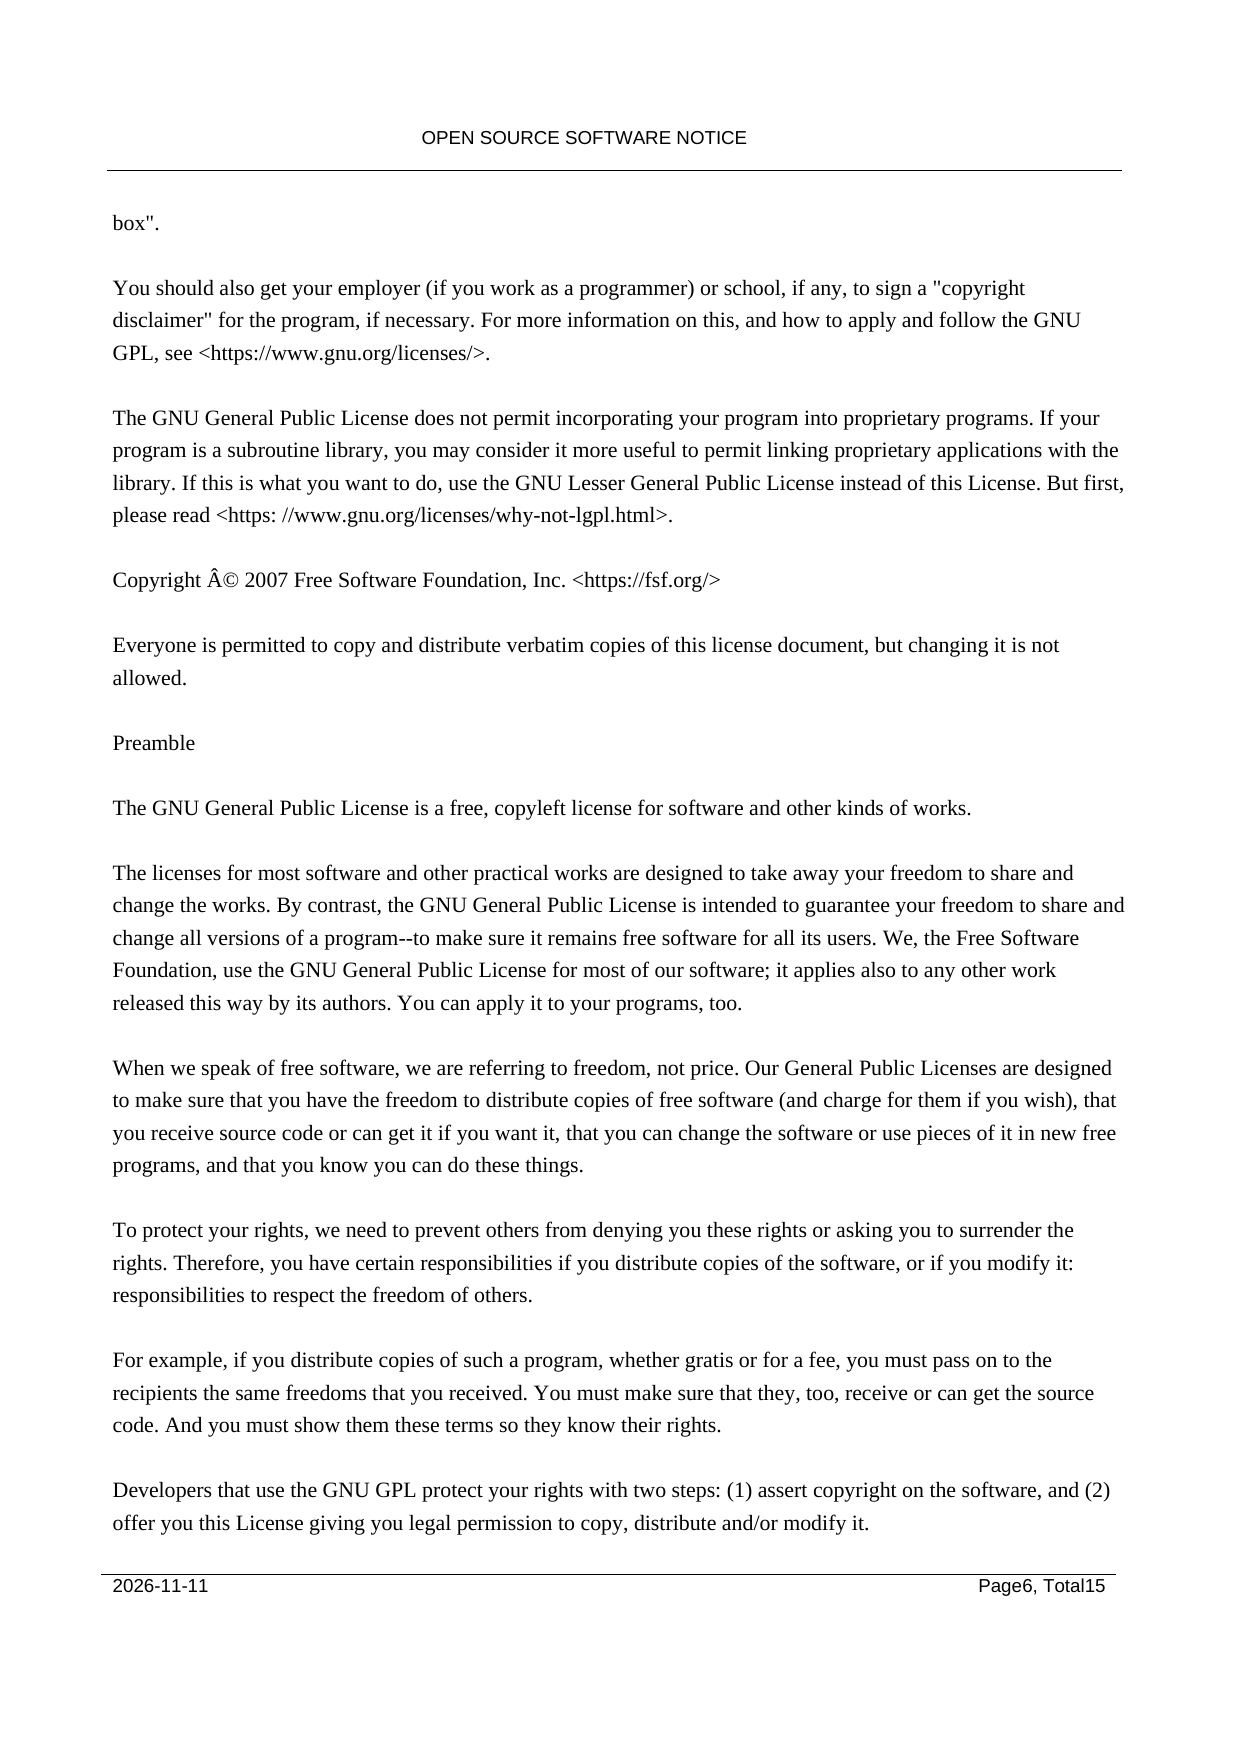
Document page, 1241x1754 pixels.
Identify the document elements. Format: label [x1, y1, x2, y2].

text [112, 206, 1128, 1539]
